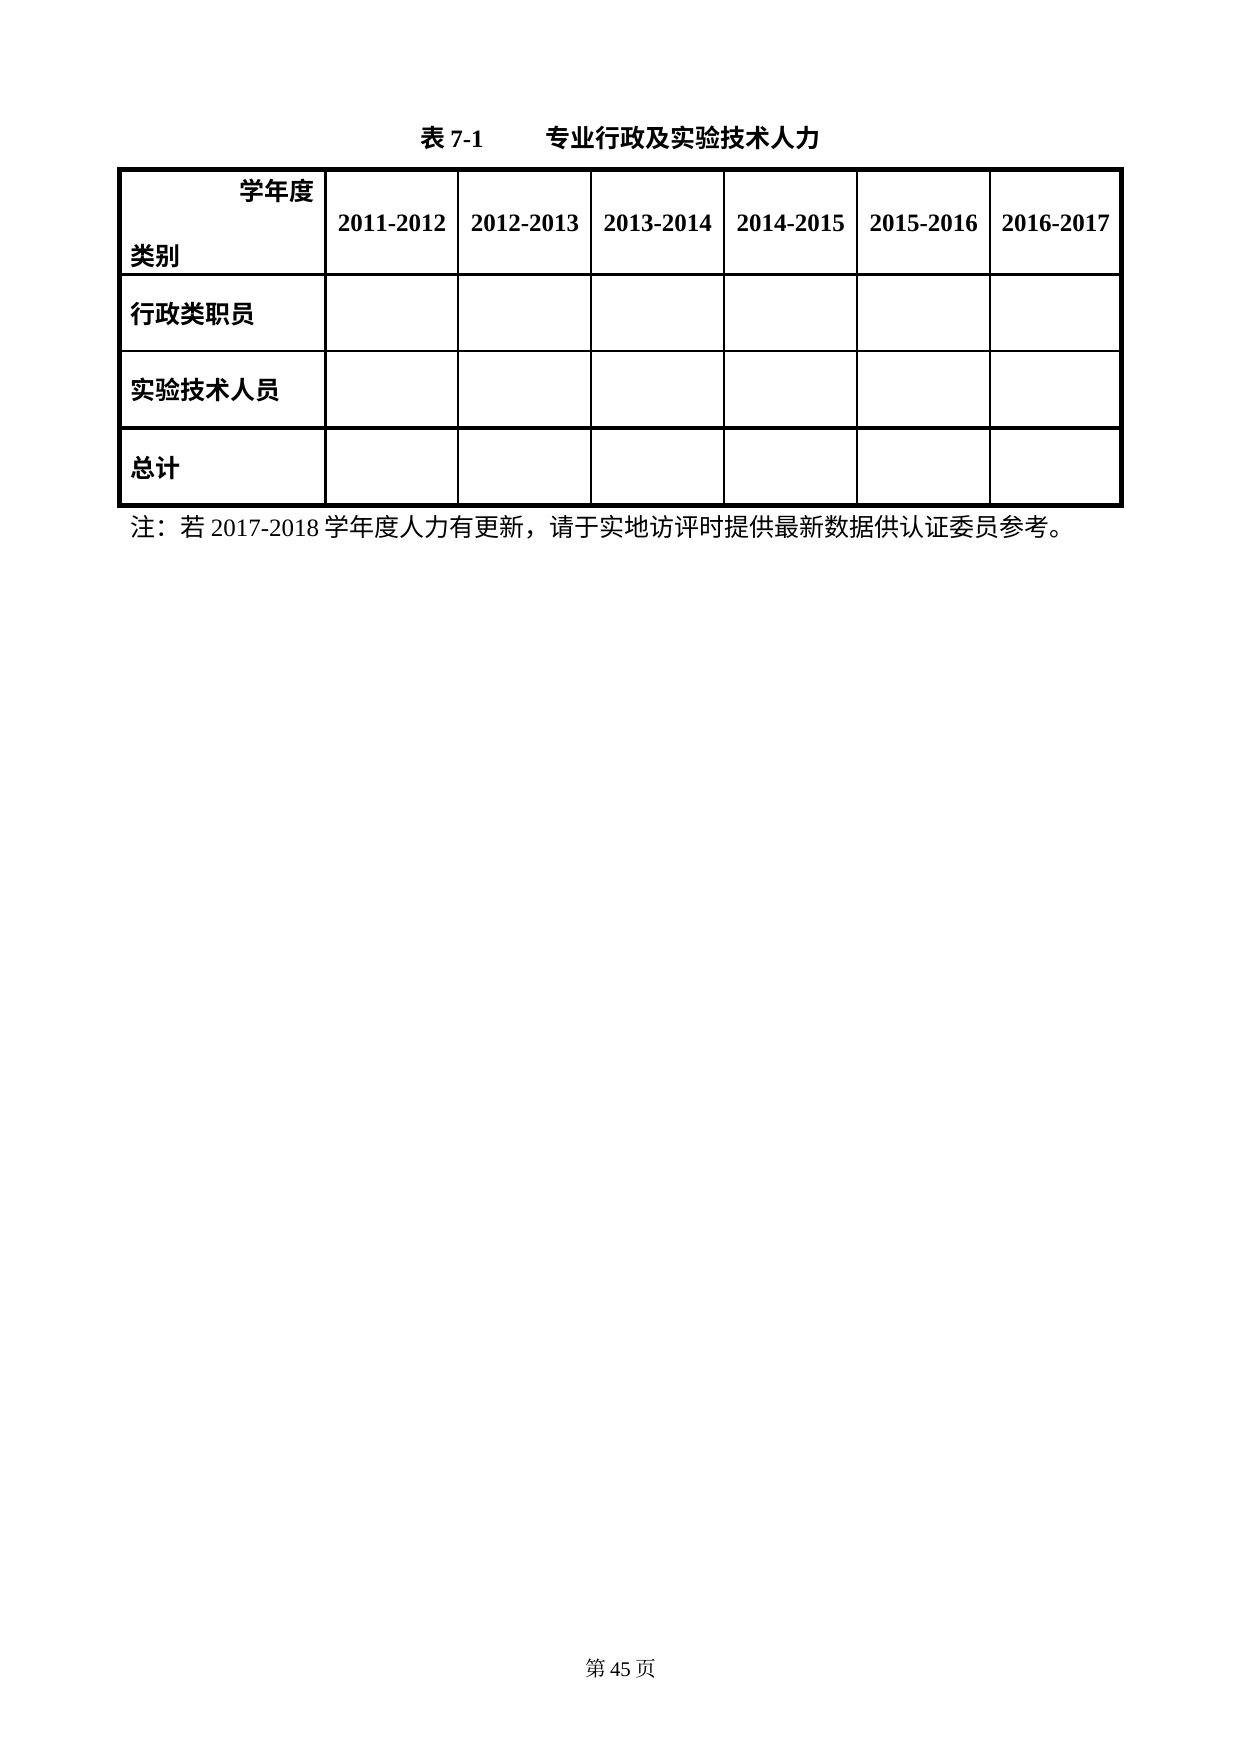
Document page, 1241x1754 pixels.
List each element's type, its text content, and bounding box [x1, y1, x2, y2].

table_cell [991, 276, 1119, 349]
table_header 2015-2016 [858, 172, 989, 273]
table_cell [592, 276, 723, 349]
text 注：若2017-2018学年度人力有更新，请于实地访评时提供最新数据供认证委员参考。 [131, 508, 1122, 544]
table_cell 行政类职员 [122, 276, 324, 349]
table_header 学年度 类别 [122, 172, 324, 273]
table_cell [991, 352, 1119, 426]
table_cell [725, 276, 856, 349]
table_cell 总计 [122, 430, 324, 503]
table_header 2011-2012 [327, 172, 457, 273]
text 表7-1 专业行政及实验技术人力 [118, 118, 1122, 154]
table_cell [858, 276, 989, 349]
table_header 2012-2013 [459, 172, 590, 273]
table_cell [459, 276, 590, 349]
table_cell [327, 430, 457, 503]
table_cell [592, 430, 723, 503]
table_header 2014-2015 [725, 172, 856, 273]
table_cell [592, 352, 723, 426]
table_cell [459, 352, 590, 426]
table_cell [725, 430, 856, 503]
table_cell [725, 352, 856, 426]
table_cell 实验技术人员 [122, 352, 324, 426]
table_cell [327, 276, 457, 349]
table_header 2013-2014 [592, 172, 723, 273]
table_cell [459, 430, 590, 503]
table_cell [858, 352, 989, 426]
table_cell [858, 430, 989, 503]
table_header 2016-2017 [991, 172, 1119, 273]
table_cell [327, 352, 457, 426]
table_cell [991, 430, 1119, 503]
